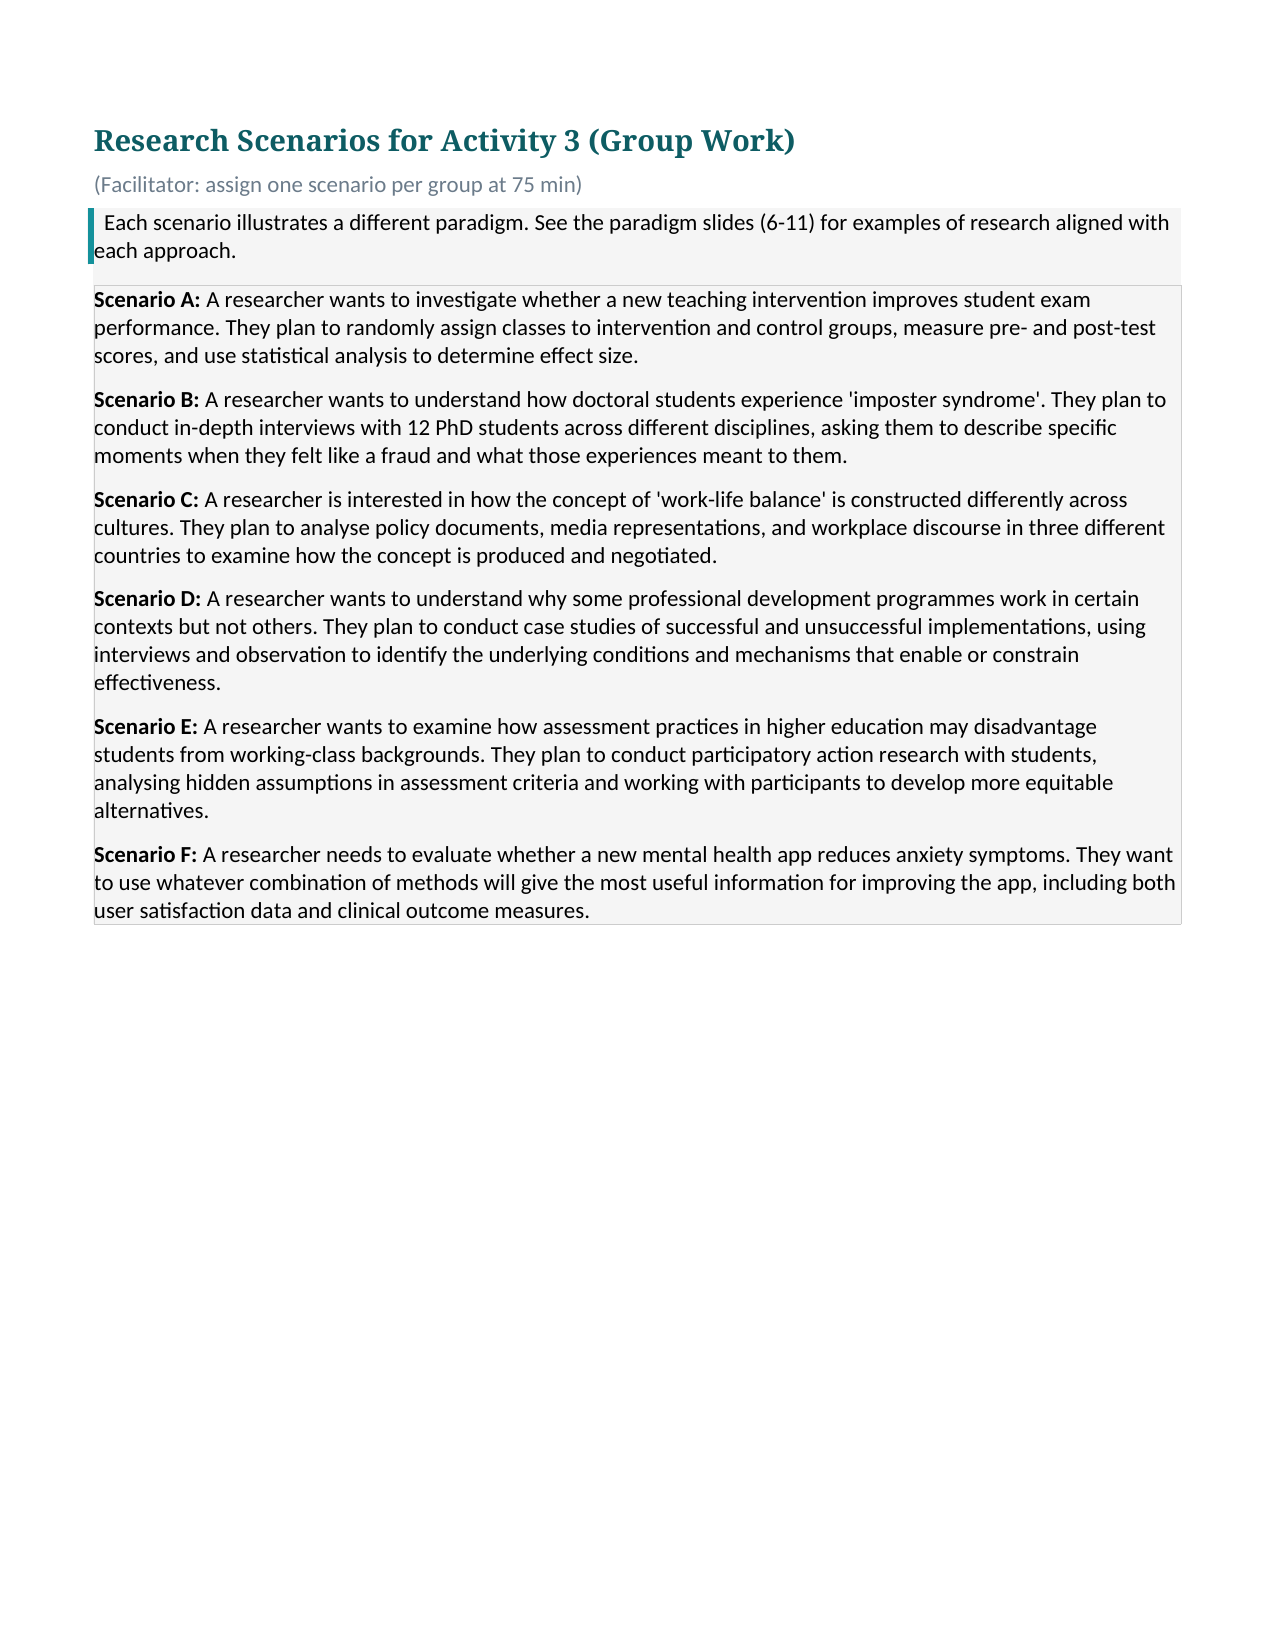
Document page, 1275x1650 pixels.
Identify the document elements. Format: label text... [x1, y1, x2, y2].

text Scenario A: A researcher wants to investigate whether a new teaching intervention improves student exam performance. They plan to randomly assign classes to intervention and control groups, measure pre- and post-test scores, and use statistical analysis to determine effect size. [95, 286, 1181, 369]
text Scenario D: A researcher wants to understand why some professional development programmes work in certain contexts but not others. They plan to conduct case studies of successful and unsuccessful implementations, using interviews and observation to identify the underlying conditions and mechanisms that enable or constrain effectiveness. [95, 584, 1181, 697]
text Scenario C: A researcher is interested in how the concept of 'work-life balance' is constructed differently across cultures. They plan to analyse policy documents, media representations, and workplace discourse in three different countries to examine how the concept is produced and negotiated. [95, 484, 1181, 569]
text (Facilitator: assign one scenario per group at 75 min) [94, 170, 1181, 198]
text Each scenario illustrates a different paradigm. See the paradigm slides (6-11) for examples of research aligned with each approach. [94, 208, 1181, 264]
subtitle Research Scenarios for Activity 3 (Group Work) [94, 120, 1181, 159]
text Scenario E: A researcher wants to examine how assessment practices in higher education may disadvantage students from working-class backgrounds. They plan to conduct participatory action research with students, analysing hidden assumptions in assessment criteria and working with participants to develop more equitable alternatives. [95, 712, 1181, 824]
text Scenario F: A researcher needs to evaluate whether a new mental health app reduces anxiety symptoms. They want to use whatever combination of methods will give the most useful information for improving the app, including both user satisfaction data and clinical outcome measures. [95, 840, 1181, 924]
text Scenario B: A researcher wants to understand how doctoral students experience 'imposter syndrome'. They plan to conduct in-depth interviews with 12 PhD students across different disciplines, asking them to describe specific moments when they felt like a fraud and what those experiences meant to them. [95, 385, 1181, 469]
